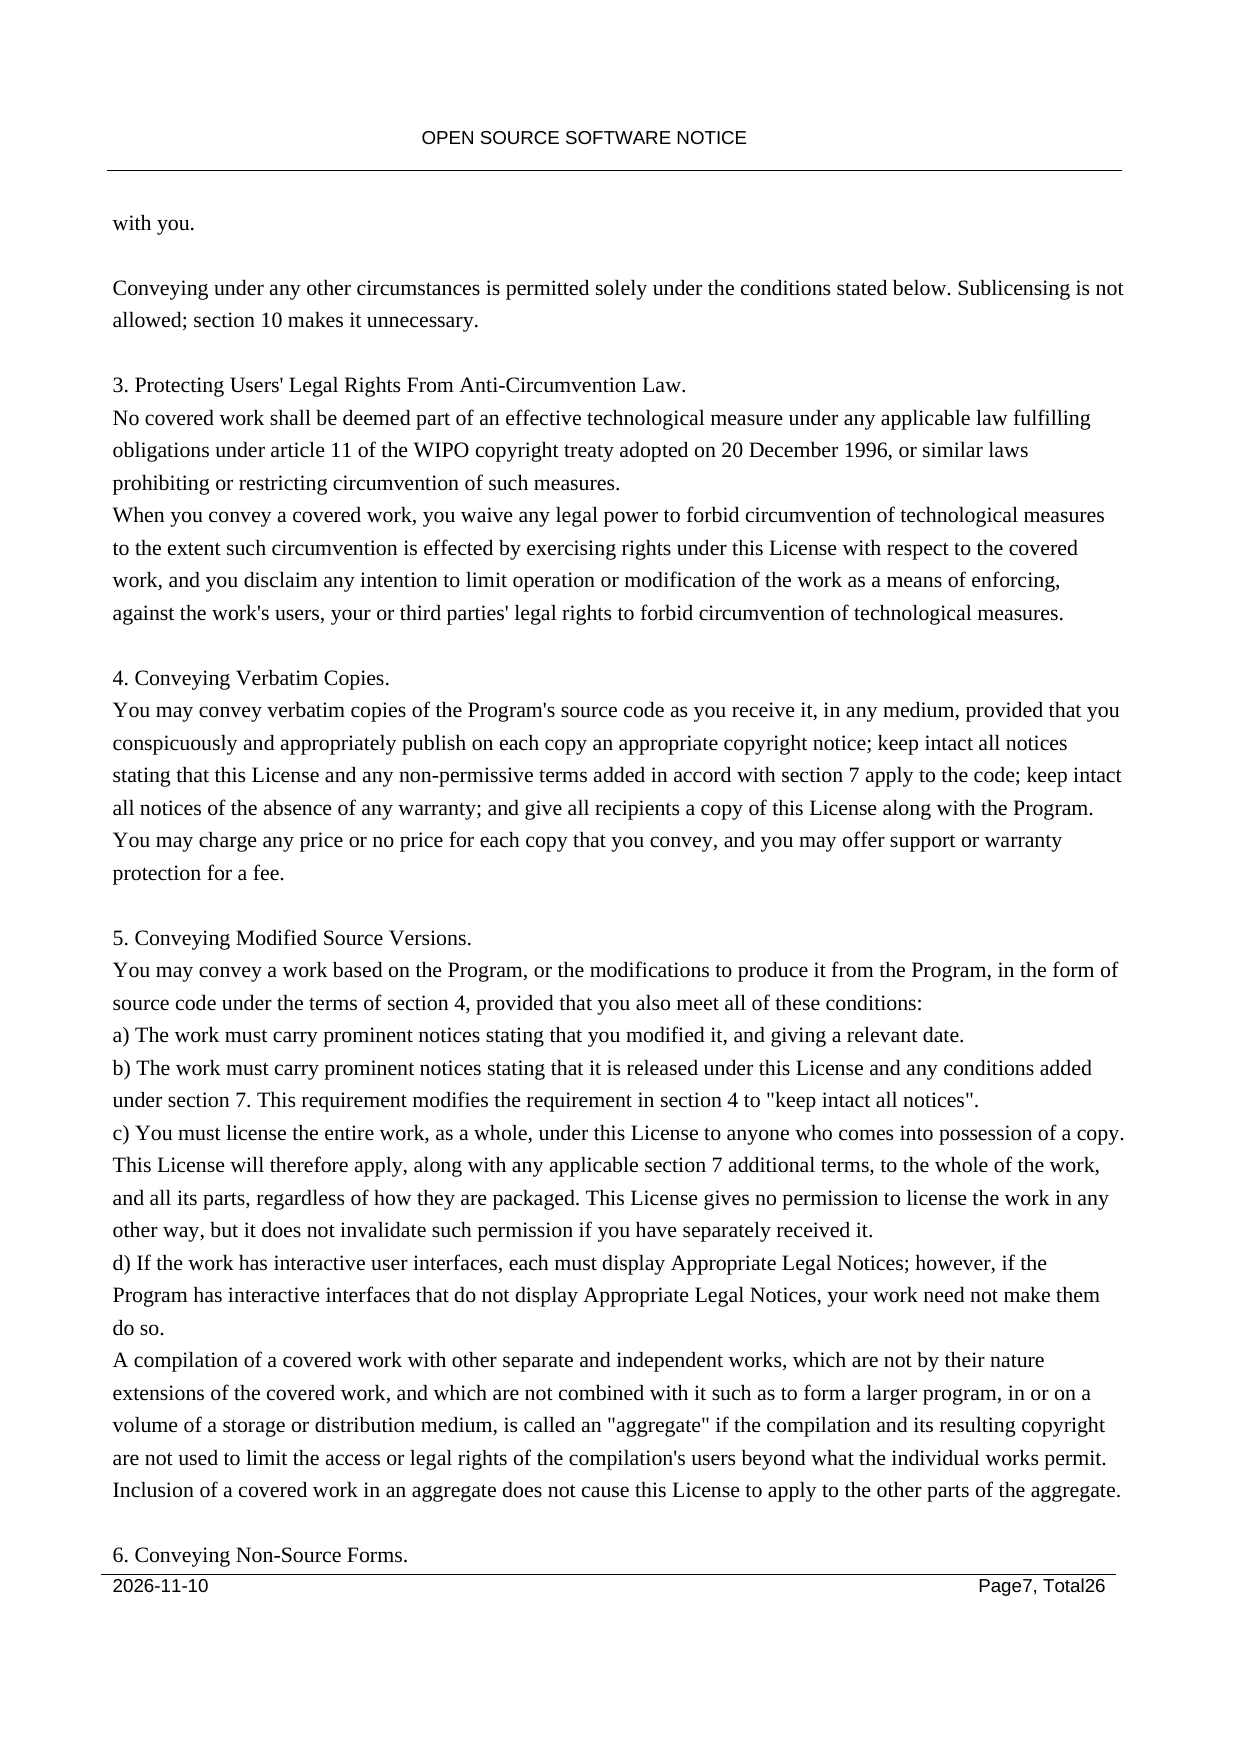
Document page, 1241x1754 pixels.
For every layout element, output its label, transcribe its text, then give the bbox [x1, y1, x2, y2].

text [112, 206, 1128, 239]
text You may convey a work based on the Program, or the modifications to produce it from the Program, in the form of source code under the terms of section 4, provided that you also meet all of these conditions: [112, 954, 1128, 1019]
text a) The work must carry prominent notices stating that you modified it, and giving a relevant date. [112, 1019, 1128, 1051]
text A compilation of a covered work with other separate and independent works, which are not by their nature extensions of the covered work, and which are not combined with it such as to form a larger program, in or on a volume of a storage or distribution medium, is called an "aggregate" if the compilation and its resulting copyright are not used to limit the access or legal rights of the compilation's users beyond what the individual works permit. Inclusion of a covered work in an aggregate does not cause this License to apply to the other parts of the aggregate. [112, 1344, 1128, 1506]
text When you convey a covered work, you waive any legal power to forbid circumvention of technological measures to the extent such circumvention is effected by exercising rights under this License with respect to the covered work, and you disclaim any intention to limit operation or modification of the work as a means of enforcing, against the work's users, your or third parties' legal rights to forbid circumvention of technological measures. [112, 499, 1128, 629]
text c) You must license the entire work, as a whole, under this License to anyone who comes into possession of a copy. This License will therefore apply, along with any applicable section 7 additional terms, to the whole of the work, and all its parts, regardless of how they are packaged. This License gives no permission to license the work in any other way, but it does not invalidate such permission if you have separately received it. [112, 1116, 1128, 1246]
text 5. Conveying Modified Source Versions. [112, 921, 1128, 954]
text b) The work must carry prominent notices stating that it is released under this License and any conditions added under section 7. This requirement modifies the requirement in section 4 to "keep intact all notices". [112, 1051, 1128, 1116]
text You may charge any price or no price for each copy that you convey, and you may offer support or warranty protection for a fee. [112, 824, 1128, 889]
text You may convey verbatim copies of the Program's source code as you receive it, in any medium, provided that you conspicuously and appropriately publish on each copy an appropriate copyright notice; keep intact all notices stating that this License and any non-permissive terms added in accord with section 7 apply to the code; keep intact all notices of the absence of any warranty; and give all recipients a copy of this License along with the Program. [112, 694, 1128, 824]
text Conveying under any other circumstances is permitted solely under the conditions stated below. Sublicensing is not allowed; section 10 makes it unnecessary. [112, 271, 1128, 336]
text d) If the work has interactive user interfaces, each must display Appropriate Legal Notices; however, if the Program has interactive interfaces that do not display Appropriate Legal Notices, your work need not make them do so. [112, 1246, 1128, 1344]
text No covered work shall be deemed part of an effective technological measure under any applicable law fulfilling obligations under article 11 of the WIPO copyright treaty adopted on 20 December 1996, or similar laws prohibiting or restricting circumvention of such measures. [112, 401, 1128, 499]
text 6. Conveying Non-Source Forms. [112, 1539, 1128, 1571]
text 4. Conveying Verbatim Copies. [112, 661, 1128, 694]
text 3. Protecting Users' Legal Rights From Anti-Circumvention Law. [112, 369, 1128, 401]
